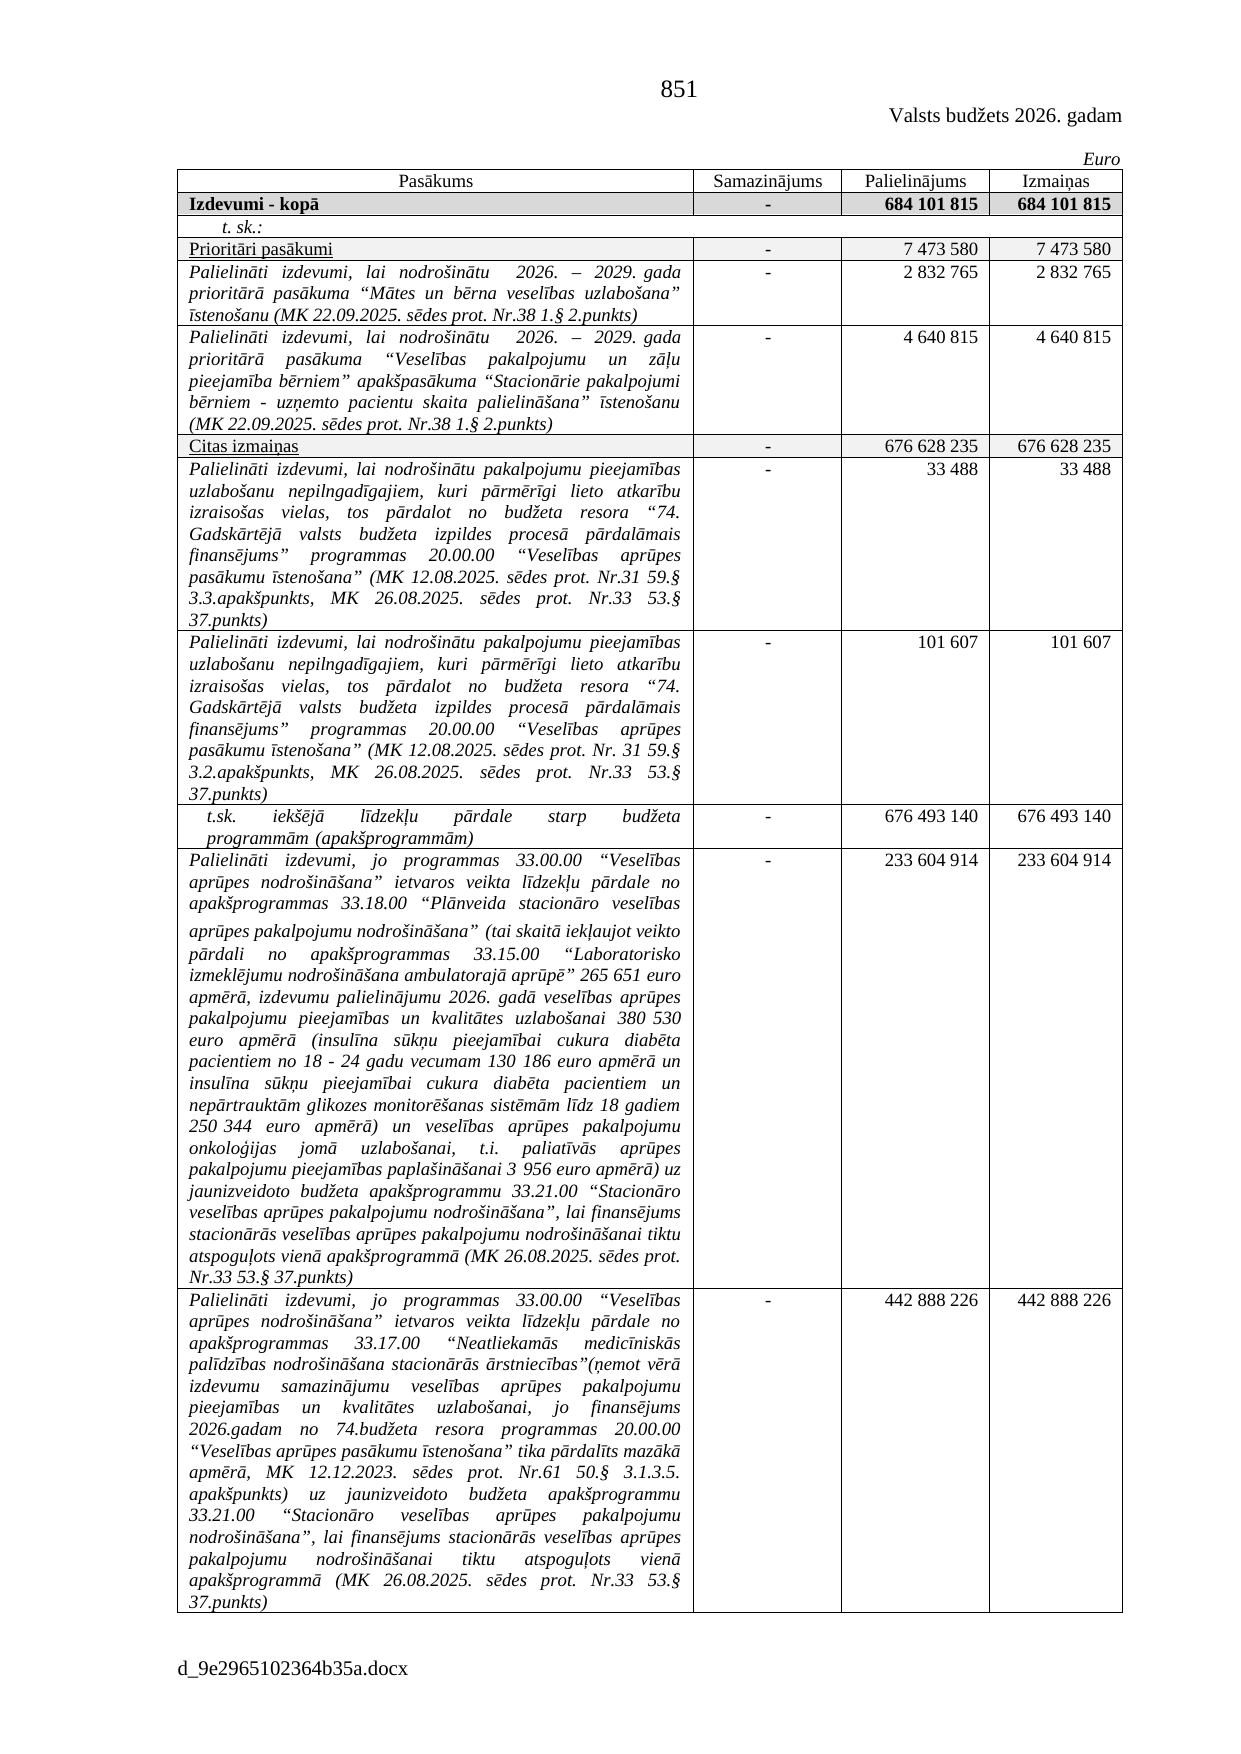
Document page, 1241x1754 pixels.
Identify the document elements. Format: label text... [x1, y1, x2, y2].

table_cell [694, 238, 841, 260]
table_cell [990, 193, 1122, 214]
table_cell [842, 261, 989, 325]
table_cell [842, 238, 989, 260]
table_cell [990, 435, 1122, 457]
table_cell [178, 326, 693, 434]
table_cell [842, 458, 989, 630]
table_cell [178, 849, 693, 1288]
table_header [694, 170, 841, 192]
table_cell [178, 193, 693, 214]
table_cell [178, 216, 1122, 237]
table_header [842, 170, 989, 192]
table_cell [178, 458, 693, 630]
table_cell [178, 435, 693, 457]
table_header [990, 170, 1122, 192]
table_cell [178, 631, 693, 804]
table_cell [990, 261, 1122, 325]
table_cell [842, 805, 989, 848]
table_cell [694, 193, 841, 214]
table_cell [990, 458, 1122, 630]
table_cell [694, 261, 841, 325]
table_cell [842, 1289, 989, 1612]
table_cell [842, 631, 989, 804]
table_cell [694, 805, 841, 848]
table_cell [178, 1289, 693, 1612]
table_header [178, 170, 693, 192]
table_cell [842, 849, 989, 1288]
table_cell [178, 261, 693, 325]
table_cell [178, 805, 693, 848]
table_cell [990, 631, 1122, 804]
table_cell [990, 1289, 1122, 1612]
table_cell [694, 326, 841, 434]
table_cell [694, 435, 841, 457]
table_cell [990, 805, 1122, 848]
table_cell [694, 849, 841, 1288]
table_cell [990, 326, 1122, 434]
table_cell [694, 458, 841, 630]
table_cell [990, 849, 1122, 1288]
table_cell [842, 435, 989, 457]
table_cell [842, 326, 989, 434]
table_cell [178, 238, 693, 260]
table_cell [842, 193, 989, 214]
text Euro [177, 148, 1122, 169]
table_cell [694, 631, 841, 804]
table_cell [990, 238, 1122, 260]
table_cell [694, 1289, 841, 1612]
